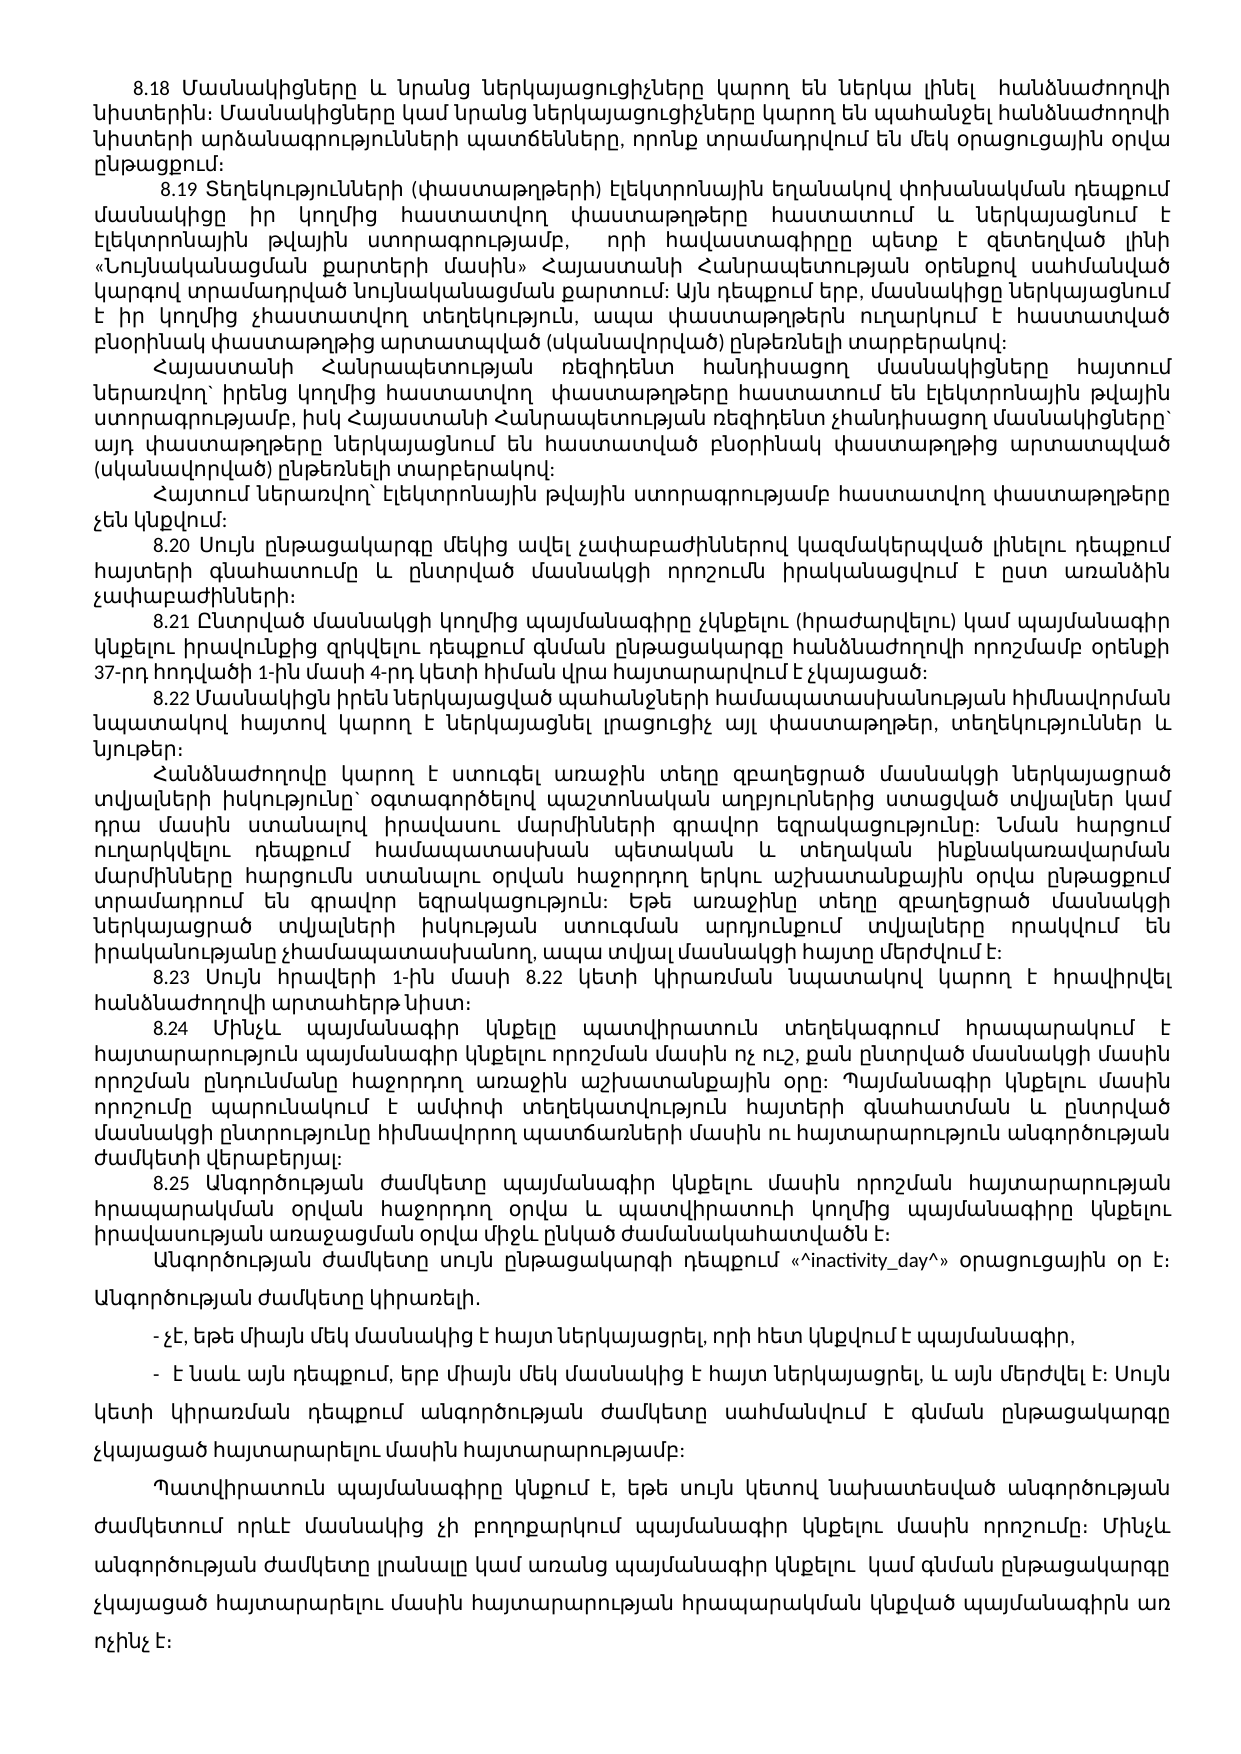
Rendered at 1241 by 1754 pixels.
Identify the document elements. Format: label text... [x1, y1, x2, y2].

text 8.18 Մասնակիցները և նրանց ներկայացուցիչները կարող են ներկա լինել հանձնաժողովի նիստերին։ Մասնակիցները կամ նրանց ներկայացուցիչները կարող են պահանջել հանձնաժողովի նիստերի արձանագրությունների պատճենները, որոնք տրամադրվում են մեկ օրացուցային օրվա ընթացքում։ [94, 75, 1171, 177]
text Հայաստանի Հանրապետության ռեզիդենտ հանդիսացող մասնակիցները հայտում ներառվող` իրենց կողմից հաստատվող փաստաթղթերը հաստատում են էլեկտրոնային թվային ստորագրությամբ, իսկ Հայաստանի Հանրապետության ռեզիդենտ չհանդիսացող մասնակիցները` այդ փաստաթղթերը ներկայացնում են հաստատված բնօրինակ փաստաթղթից արտատպված (սկանավորված) ընթեռնելի տարբերակով: [94, 354, 1171, 482]
text 8.24 Մինչև պայմանագիր կնքելը պատվիրատուն տեղեկագրում հրապարակում է հայտարարություն պայմանագիր կնքելու որոշման մասին ոչ ուշ, քան ընտրված մասնակցի մասին որոշման ընդունմանը հաջորդող առաջին աշխատանքային օրը: Պայմանագիր կնքելու մասին որոշումը պարունակում է ամփոփ տեղեկատվություն հայտերի գնահատման և ընտրված մասնակցի ընտրությունը հիմնավորող պատճառների մասին ու հայտարարություն անգործության ժամկետի վերաբերյալ: [94, 1015, 1171, 1171]
text 8.22 Մասնակիցն իրեն ներկայացված պահանջների համապատասխանության հիմնավորման նպատակով հայտով կարող է ներկայացնել լրացուցիչ այլ փաստաթղթեր, տեղեկություններ և նյութեր։ [94, 685, 1171, 761]
text 8.19 Տեղեկությունների (փաստաթղթերի) էլեկտրոնային եղանակով փոխանակման դեպքում մասնակիցը իր կողմից հաստատվող փաստաթղթերը հաստատում և ներկայացնում է էլեկտրոնային թվային ստորագրությամբ, որի հավաստագիրըը պետք է զետեղված լինի «Նույնականացման քարտերի մասին» Հայաստանի Հանրապետության օրենքով սահմանված կարգով տրամադրված նույնականացման քարտում: Այն դեպքում երբ, մասնակիցը ներկայացնում է իր կողմից չհաստատվող տեղեկություն, ապա փաստաթղթերն ուղարկում է հաստատված բնօրինակ փաստաթղթից արտատպված (սկանավորված) ընթեռնելի տարբերակով: [94, 177, 1171, 354]
text - չէ, եթե միայն մեկ մասնակից է հայտ ներկայացրել, որի հետ կնքվում է պայմանագիր, [94, 1323, 1171, 1348]
text 8.20 Սույն ընթացակարգը մեկից ավել չափաբաժիններով կազմակերպված լինելու դեպքում հայտերի գնահատումը և ընտրված մասնակցի որոշումն իրականացվում է ըստ առանձին չափաբաժինների։ [94, 532, 1171, 609]
text 8.21 Ընտրված մասնակցի կողմից պայմանագիրը չկնքելու (հրաժարվելու) կամ պայմանագիր կնքելու իրավունքից զրկվելու դեպքում գնման ընթացակարգը հանձնաժողովի որոշմամբ օրենքի 37-րդ հոդվածի 1-ին մասի 4-րդ կետի հիման վրա հայտարարվում է չկայացած: [94, 609, 1171, 685]
text - է նաև այն դեպքում, երբ միայն մեկ մասնակից է հայտ ներկայացրել, և այն մերժվել է: Սույն կետի կիրառման դեպքում անգործության ժամկետը սահմանվում է գնման ընթացակարգը չկայացած հայտարարելու մասին հայտարարությամբ: [94, 1361, 1171, 1463]
text Հայտում ներառվող՝ էլեկտրոնային թվային ստորագրությամբ հաստատվող փաստաթղթերը չեն կնքվում: [94, 482, 1171, 532]
text Հանձնաժողովը կարող է ստուգել առաջին տեղը զբաղեցրած մասնակցի ներկայացրած տվյալների իսկությունը` օգտագործելով պաշտոնական աղբյուրներից ստացված տվյալներ կամ դրա մասին ստանալով իրավասու մարմինների գրավոր եզրակացությունը: Նման հարցում ուղարկվելու դեպքում համապատասխան պետական և տեղական ինքնակառավարման մարմինները հարցումն ստանալու օրվան հաջորդող երկու աշխատանքային օրվա ընթացքում տրամադրում են գրավոր եզրակացություն: Եթե առաջինը տեղը զբաղեցրած մասնակցի ներկայացրած տվյալների իսկության ստուգման արդյունքում տվյալները որակվում են իրականությանը չհամապատասխանող, ապա տվյալ մասնակցի հայտը մերժվում է: [94, 761, 1171, 964]
text Պատվիրատուն պայմանագիրը կնքում է, եթե սույն կետով նախատեսված անգործության ժամկետում որևէ մասնակից չի բողոքարկում պայմանագիր կնքելու մասին որոշումը։ Մինչև անգործության ժամկետը լրանալը կամ առանց պայմանագիր կնքելու կամ գնման ընթացակարգը չկայացած հայտարարելու մասին հայտարարության հրապարակման կնքված պայմանագիրն առ ոչինչ է։ [94, 1476, 1171, 1653]
text 8.25 Անգործության ժամկետը պայմանագիր կնքելու մասին որոշման հայտարարության հրապարակման օրվան հաջորդող օրվա և պատվիրատուի կողմից պայմանագիրը կնքելու իրավասության առաջացման օրվա միջև ընկած ժամանակահատվածն է։ [94, 1171, 1171, 1247]
text Անգործության ժամկետը սույն ընթացակարգի դեպքում «^inactivity_day^» օրացուցային օր է։ Անգործության ժամկետը կիրառելի․ [94, 1247, 1171, 1310]
text 8.23 Սույն հրավերի 1-ին մասի 8.22 կետի կիրառման նպատակով կարող է հրավիրվել հանձնաժողովի արտահերթ նիստ։ [94, 964, 1171, 1015]
